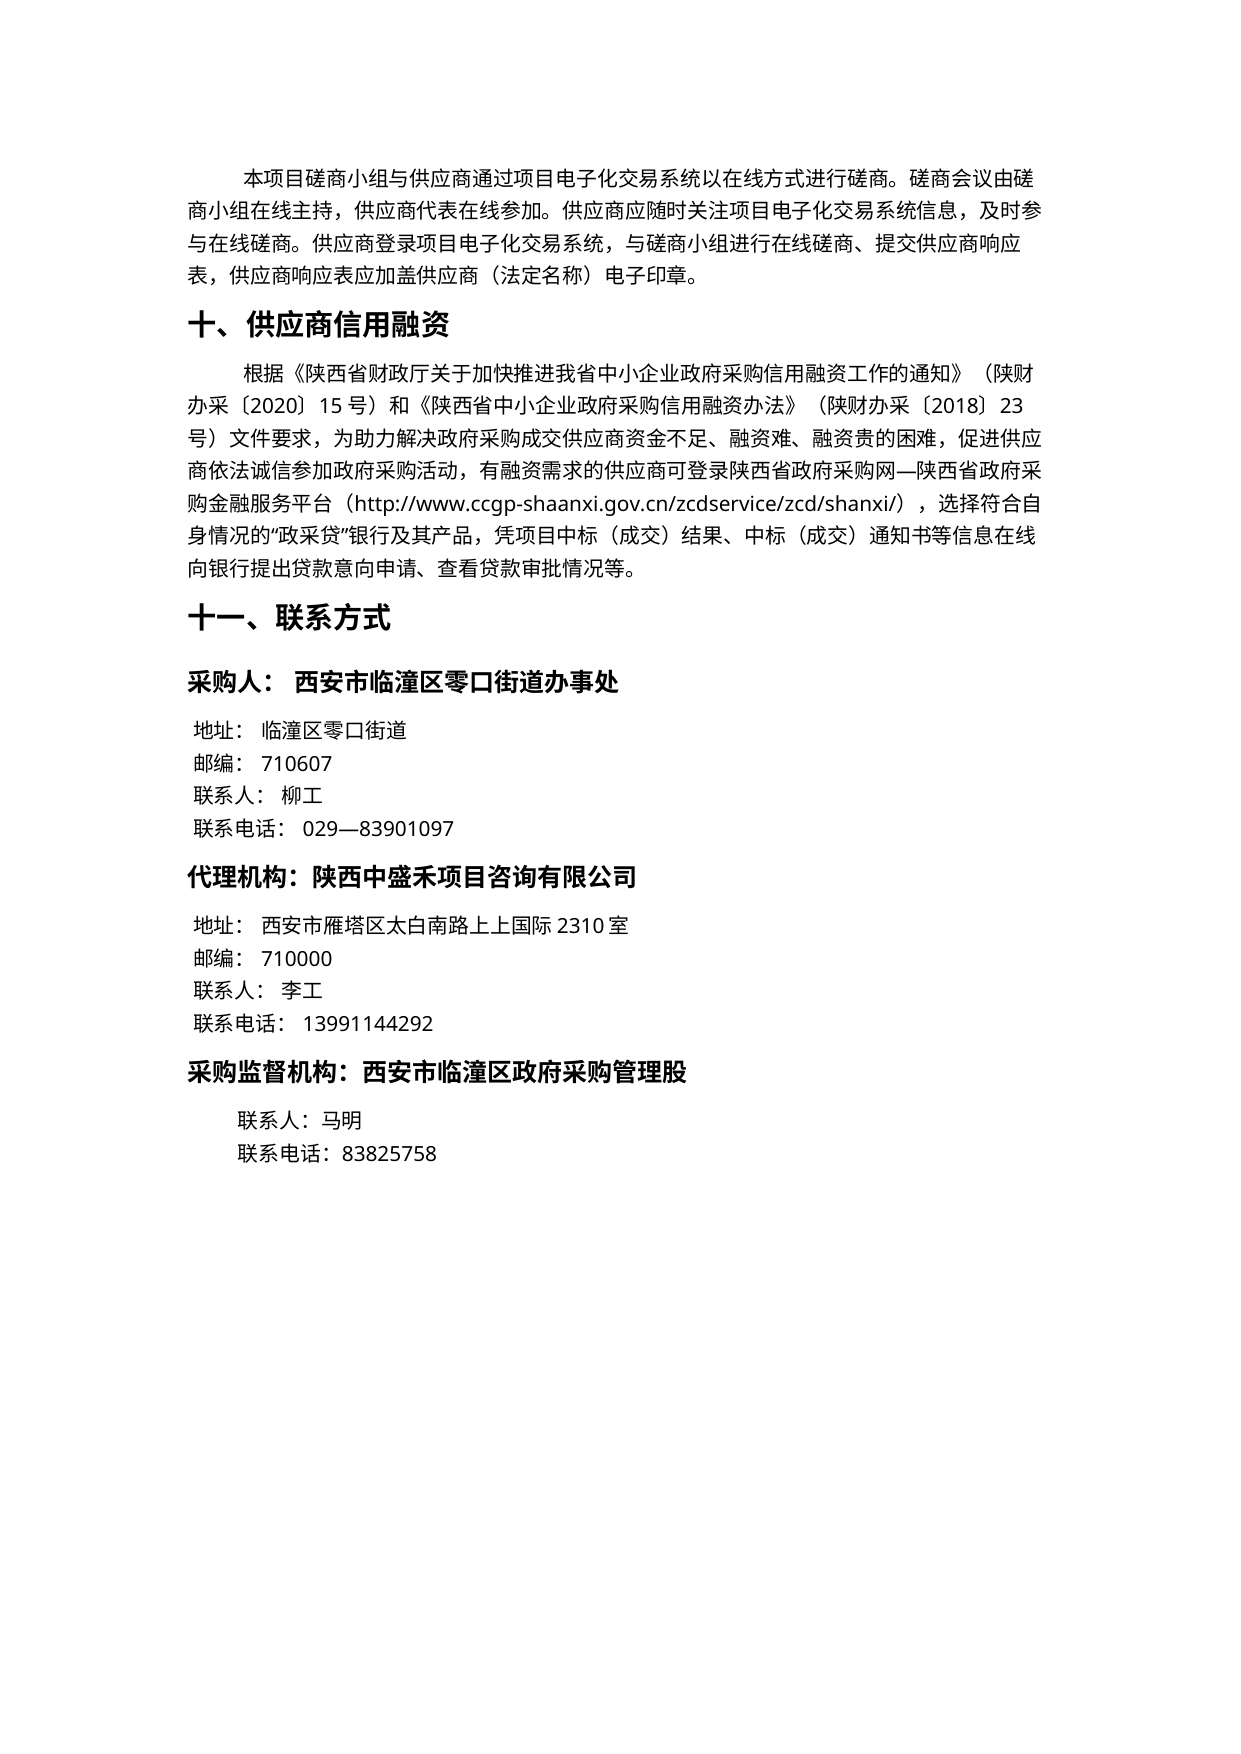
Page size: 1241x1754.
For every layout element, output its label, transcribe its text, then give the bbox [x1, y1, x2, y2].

text 根据《陕西省财政厅关于加快推进我省中小企业政府采购信用融资工作的通知》（陕财办采〔2020〕15 号）和《陕西省中小企业政府采购信用融资办法》（陕财办采〔2018〕23 号）文件要求，为助力解决政府采购成交供应商资金不足、融资难、融资贵的困难，促进供应商依法诚信参加政府采购活动，有融资需求的供应商可登录陕西省政府采购网—陕西省政府采购金融服务平台（http://www.ccgp-shaanxi.gov.cn/zcdservice/zcd/shanxi/），选择符合自身情况的“政采贷”银行及其产品，凭项目中标（成交）结果、中标（成交）通知书等信息在线向银行提出贷款意向申请、查看贷款审批情况等。 [187, 357, 1053, 584]
text 采购人： 西安市临潼区零口街道办事处 [187, 649, 1053, 714]
text 邮编： 710607 [187, 747, 1053, 779]
text 地址： 临潼区零口街道 [187, 714, 1053, 747]
text 十、供应商信用融资 [187, 292, 1053, 357]
text 联系人： 李工 [187, 974, 1053, 1007]
text 联系人： 柳工 [187, 779, 1053, 812]
text 联系人：马明 [187, 1104, 1053, 1137]
text 联系电话： 029—83901097 [187, 812, 1053, 844]
text 代理机构：陕西中盛禾项目咨询有限公司 [187, 844, 1053, 909]
text 采购监督机构：西安市临潼区政府采购管理股 [187, 1039, 1053, 1104]
text 联系电话：83825758 [187, 1137, 1053, 1169]
text 邮编： 710000 [187, 942, 1053, 974]
text 地址： 西安市雁塔区太白南路上上国际2310室 [187, 909, 1053, 942]
text 联系电话： 13991144292 [187, 1007, 1053, 1039]
text 本项目磋商小组与供应商通过项目电子化交易系统以在线方式进行磋商。磋商会议由磋商小组在线主持，供应商代表在线参加。供应商应随时关注项目电子化交易系统信息，及时参与在线磋商。供应商登录项目电子化交易系统，与磋商小组进行在线磋商、提交供应商响应表，供应商响应表应加盖供应商（法定名称）电子印章。 [187, 162, 1053, 292]
text 十一、联系方式 [187, 584, 1053, 649]
